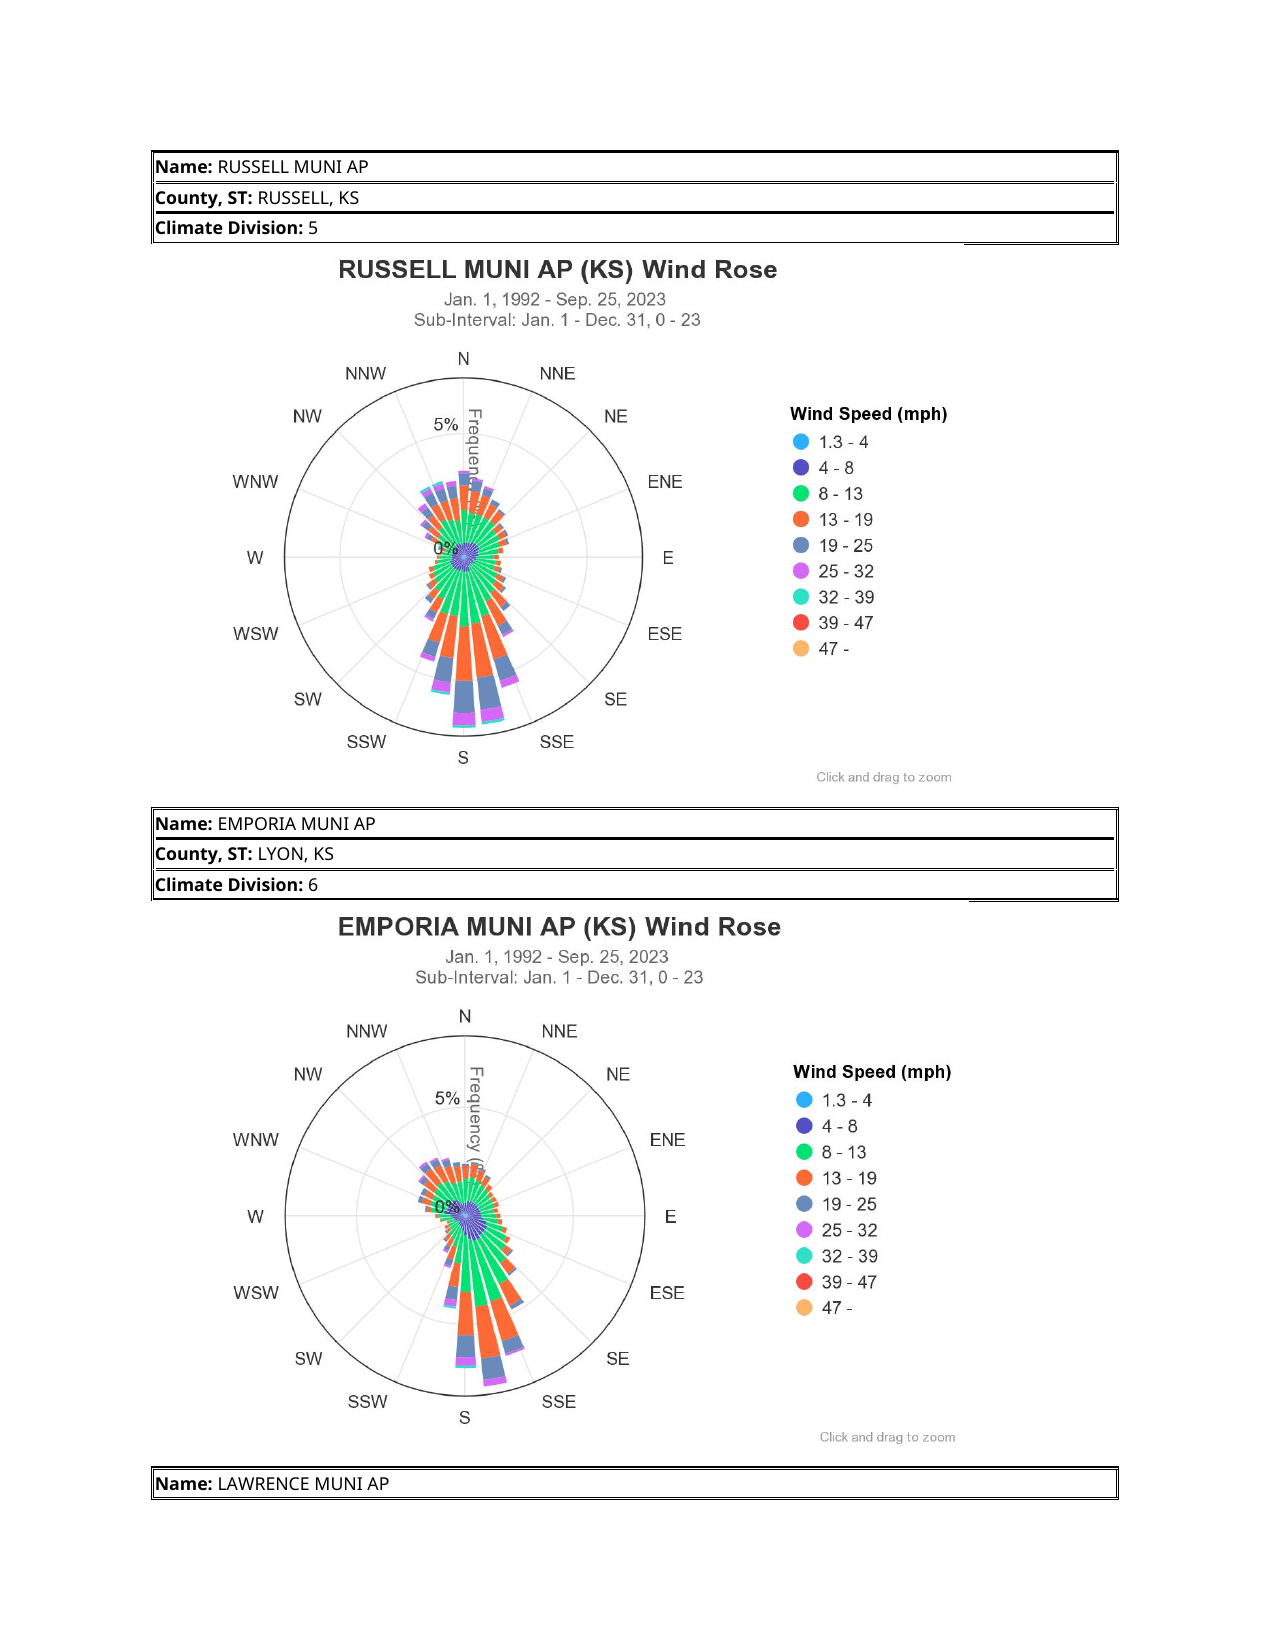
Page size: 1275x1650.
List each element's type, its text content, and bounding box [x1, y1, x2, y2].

table_cell Climate Division: 6 [152, 868, 1117, 898]
picture [150, 901, 969, 1448]
table_cell Climate Division: 5 [154, 211, 1116, 242]
table_header Name: RUSSELL MUNI AP [154, 153, 1116, 181]
table_header Name: LAWRENCE MUNI AP [154, 1470, 1116, 1497]
picture [150, 244, 964, 788]
table_cell County, ST: RUSSELL, KS [152, 181, 1117, 211]
table_cell County, ST: LYON, KS [154, 837, 1116, 868]
table_header Name: EMPORIA MUNI AP [154, 810, 1116, 837]
